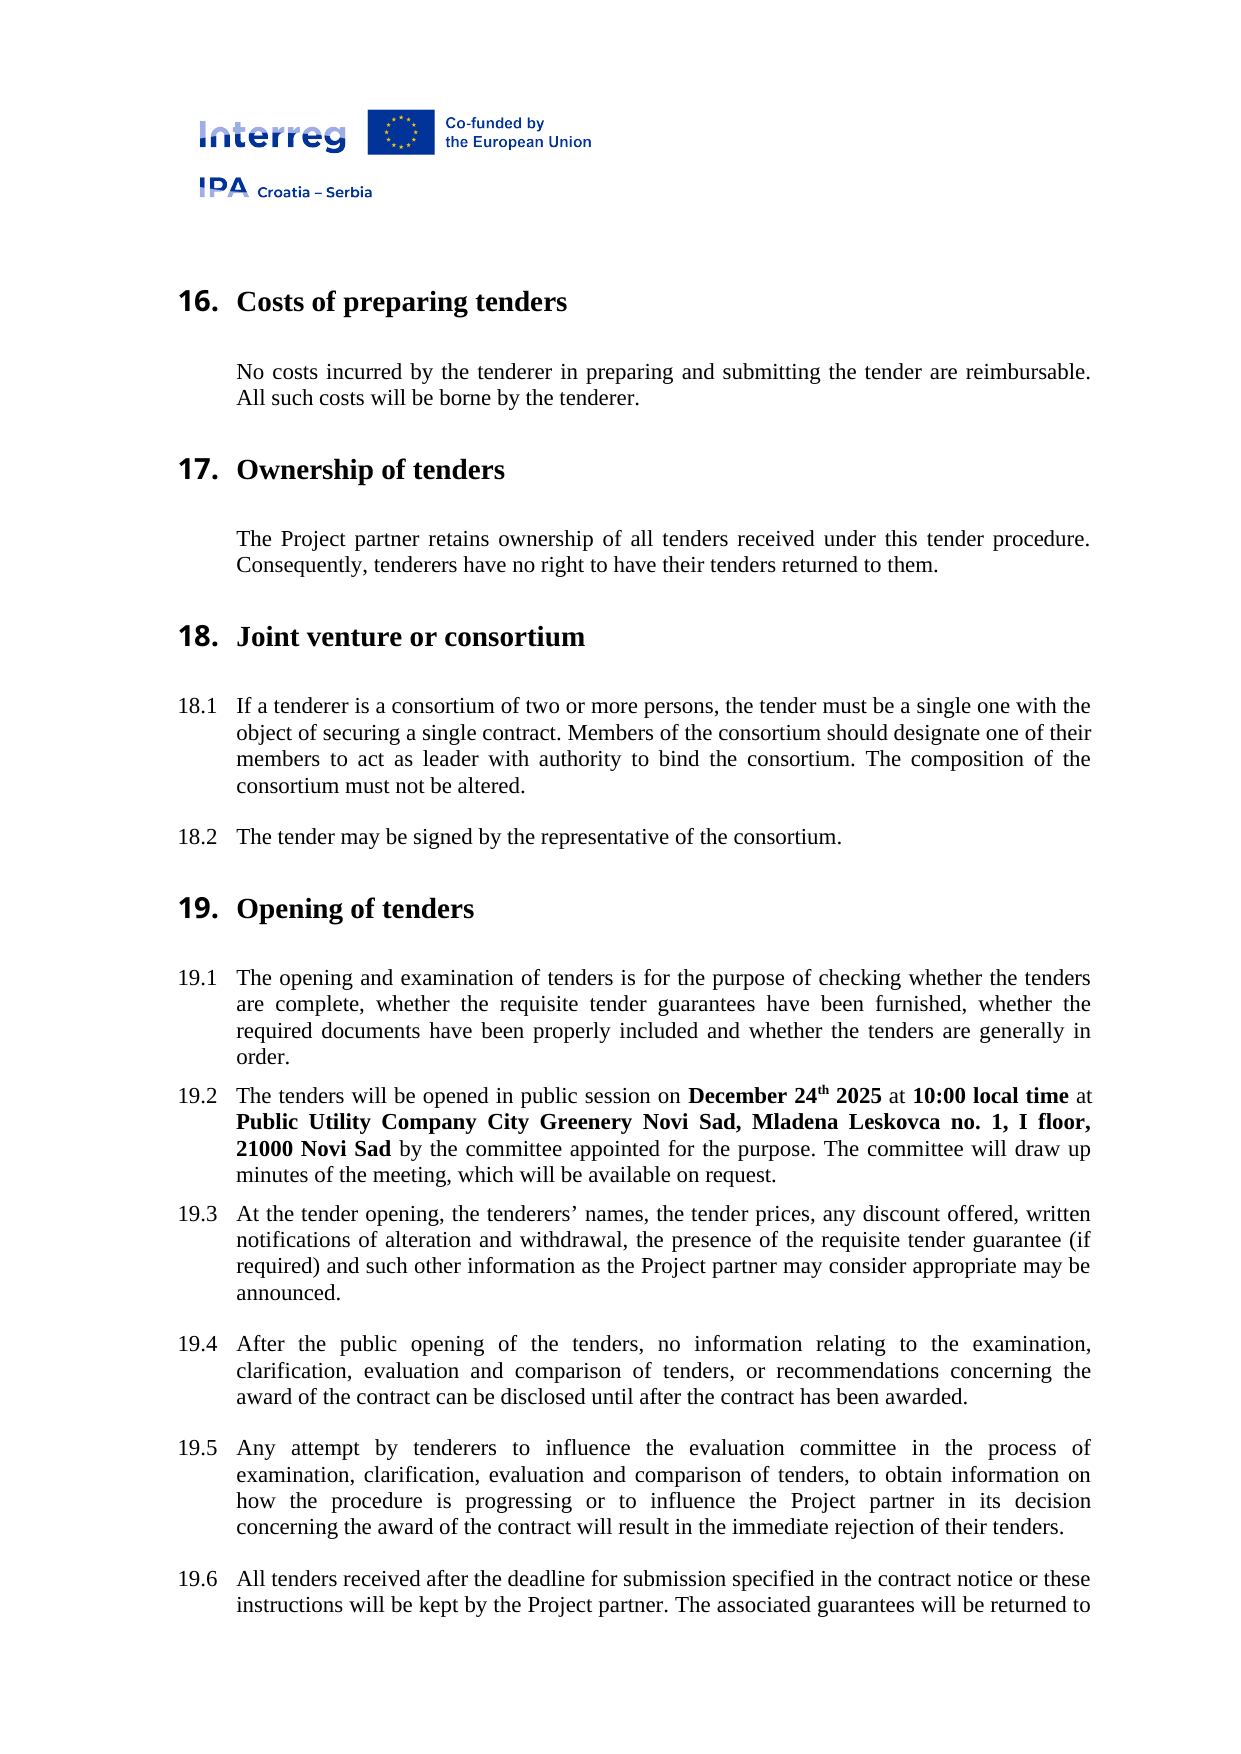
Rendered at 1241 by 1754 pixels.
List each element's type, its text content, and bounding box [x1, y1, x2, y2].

subtitle 18.1 If a tenderer is a consortium of two or more persons, the tender must be a single one with the object of securing a single contract. Members of the consortium should designate one of their members to act as leader with authority to bind the consortium. The composition of the consortium must not be altered. [177, 693, 1092, 798]
text No costs incurred by the tenderer in preparing and submitting the tender are reimbursable. All such costs will be borne by the tenderer. [236, 358, 1092, 411]
picture [177, 87, 614, 220]
subtitle Opening of tenders [177, 887, 1092, 927]
subtitle 18.2 The tender may be signed by the representative of the consortium. [177, 823, 1092, 849]
text 19.2 The tenders will be opened in public session on December 24th 2025 at 10:00 local time at Public Utility Company City Greenery Novi Sad, Mladena Leskovca no. 1, I floor, 21000 Novi Sad by the committee appointed for the purpose. The committee will draw up minutes of the meeting, which will be available on request. [177, 1082, 1092, 1187]
text The Project partner retains ownership of all tenders received under this tender procedure. Consequently, tenderers have no right to have their tenders returned to them. [236, 525, 1092, 578]
subtitle Costs of preparing tenders [177, 281, 1092, 320]
subtitle 19.3 At the tender opening, the tenderers’ names, the tender prices, any discount offered, written notifications of alteration and withdrawal, the presence of the requisite tender guarantee (if required) and such other information as the Project partner may consider appropriate may be announced. [177, 1200, 1092, 1305]
subtitle 19.5 Any attempt by tenderers to influence the evaluation committee in the process of examination, clarification, evaluation and comparison of tenders, to obtain information on how the procedure is progressing or to influence the Project partner in its decision concerning the award of the contract will result in the immediate rejection of their tenders. [177, 1434, 1092, 1540]
subtitle Joint venture or consortium [177, 615, 1092, 655]
subtitle Ownership of tenders [177, 448, 1092, 488]
subtitle 19.1 The opening and examination of tenders is for the purpose of checking whether the tenders are complete, whether the requisite tender guarantees have been furnished, whether the required documents have been properly included and whether the tenders are generally in order. [177, 964, 1092, 1069]
subtitle 19.4 After the public opening of the tenders, no information relating to the examination, clarification, evaluation and comparison of tenders, or recommendations concerning the award of the contract can be disclosed until after the contract has been awarded. [177, 1330, 1092, 1409]
